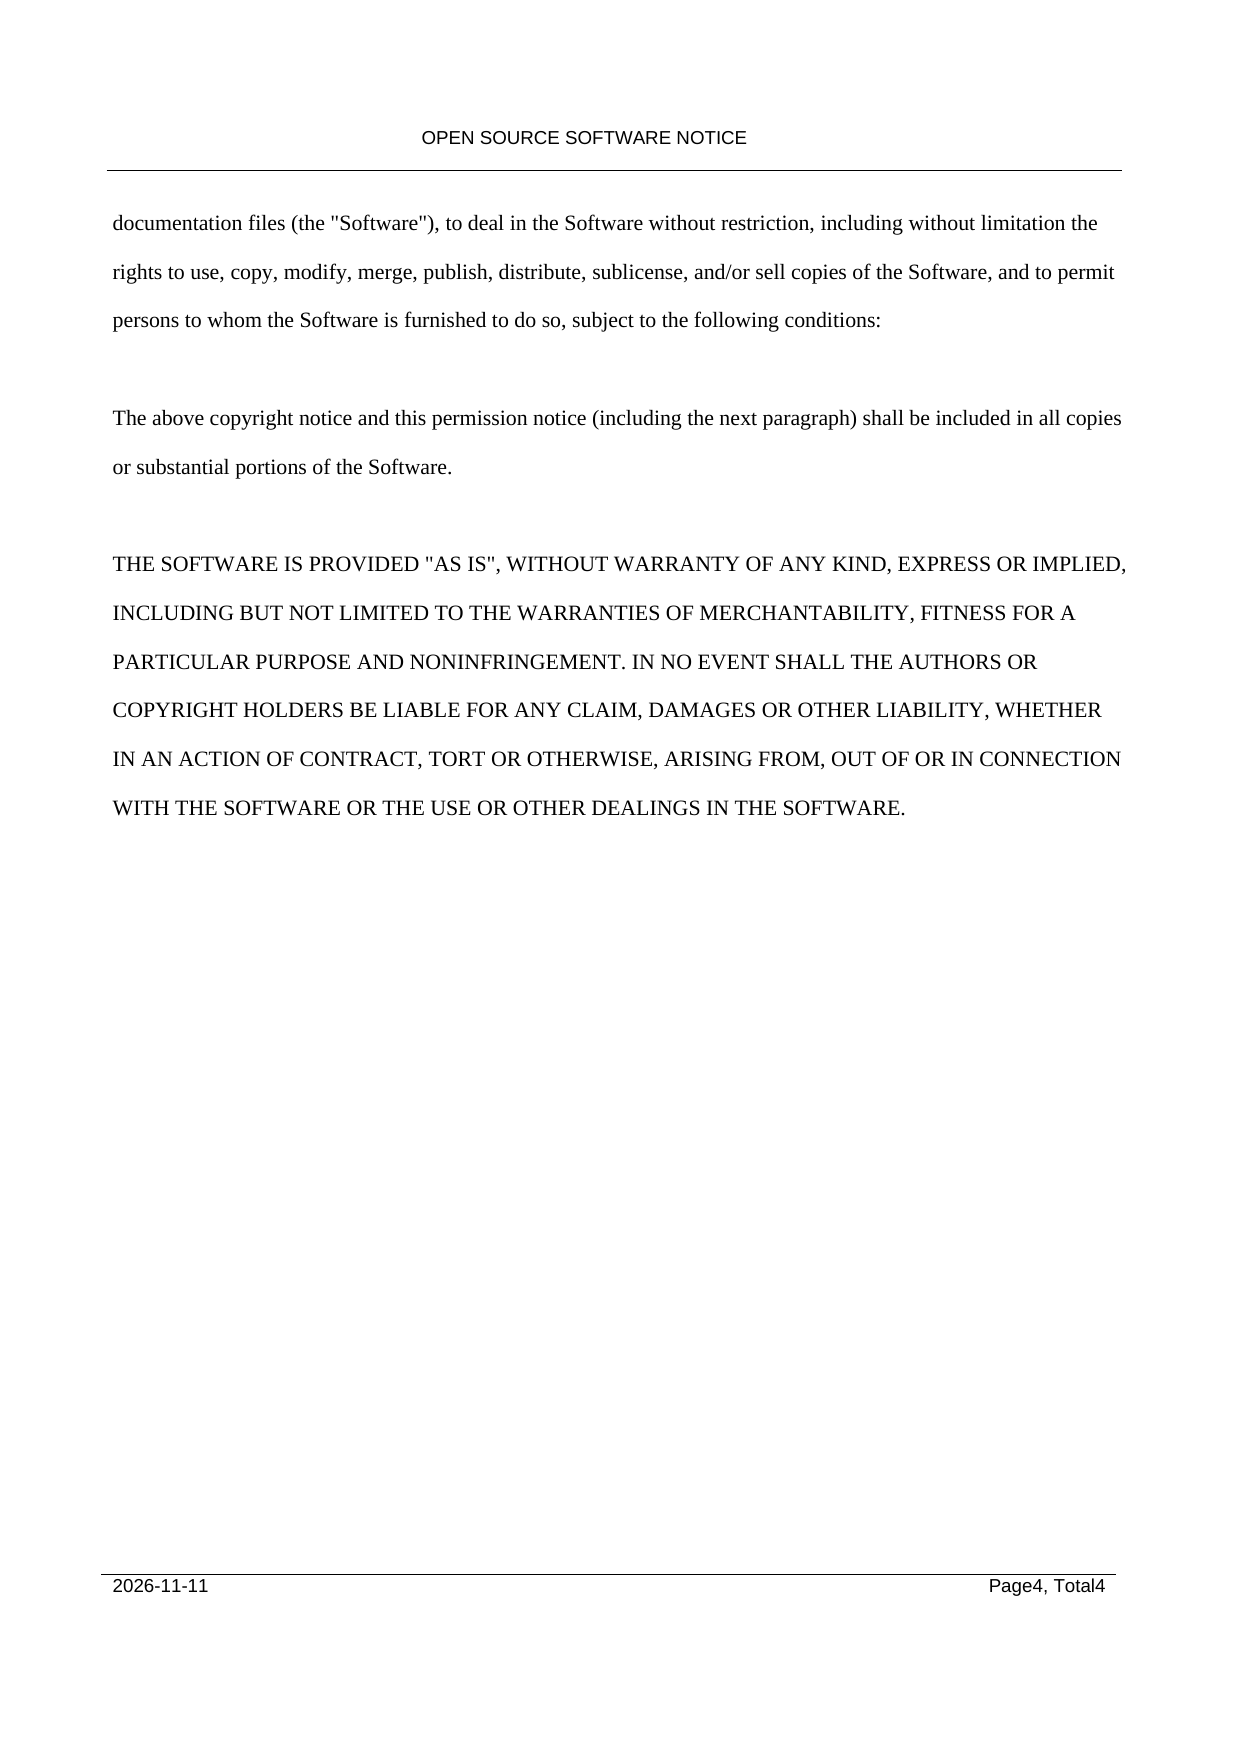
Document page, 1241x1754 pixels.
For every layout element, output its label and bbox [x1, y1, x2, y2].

text [112, 206, 1128, 824]
